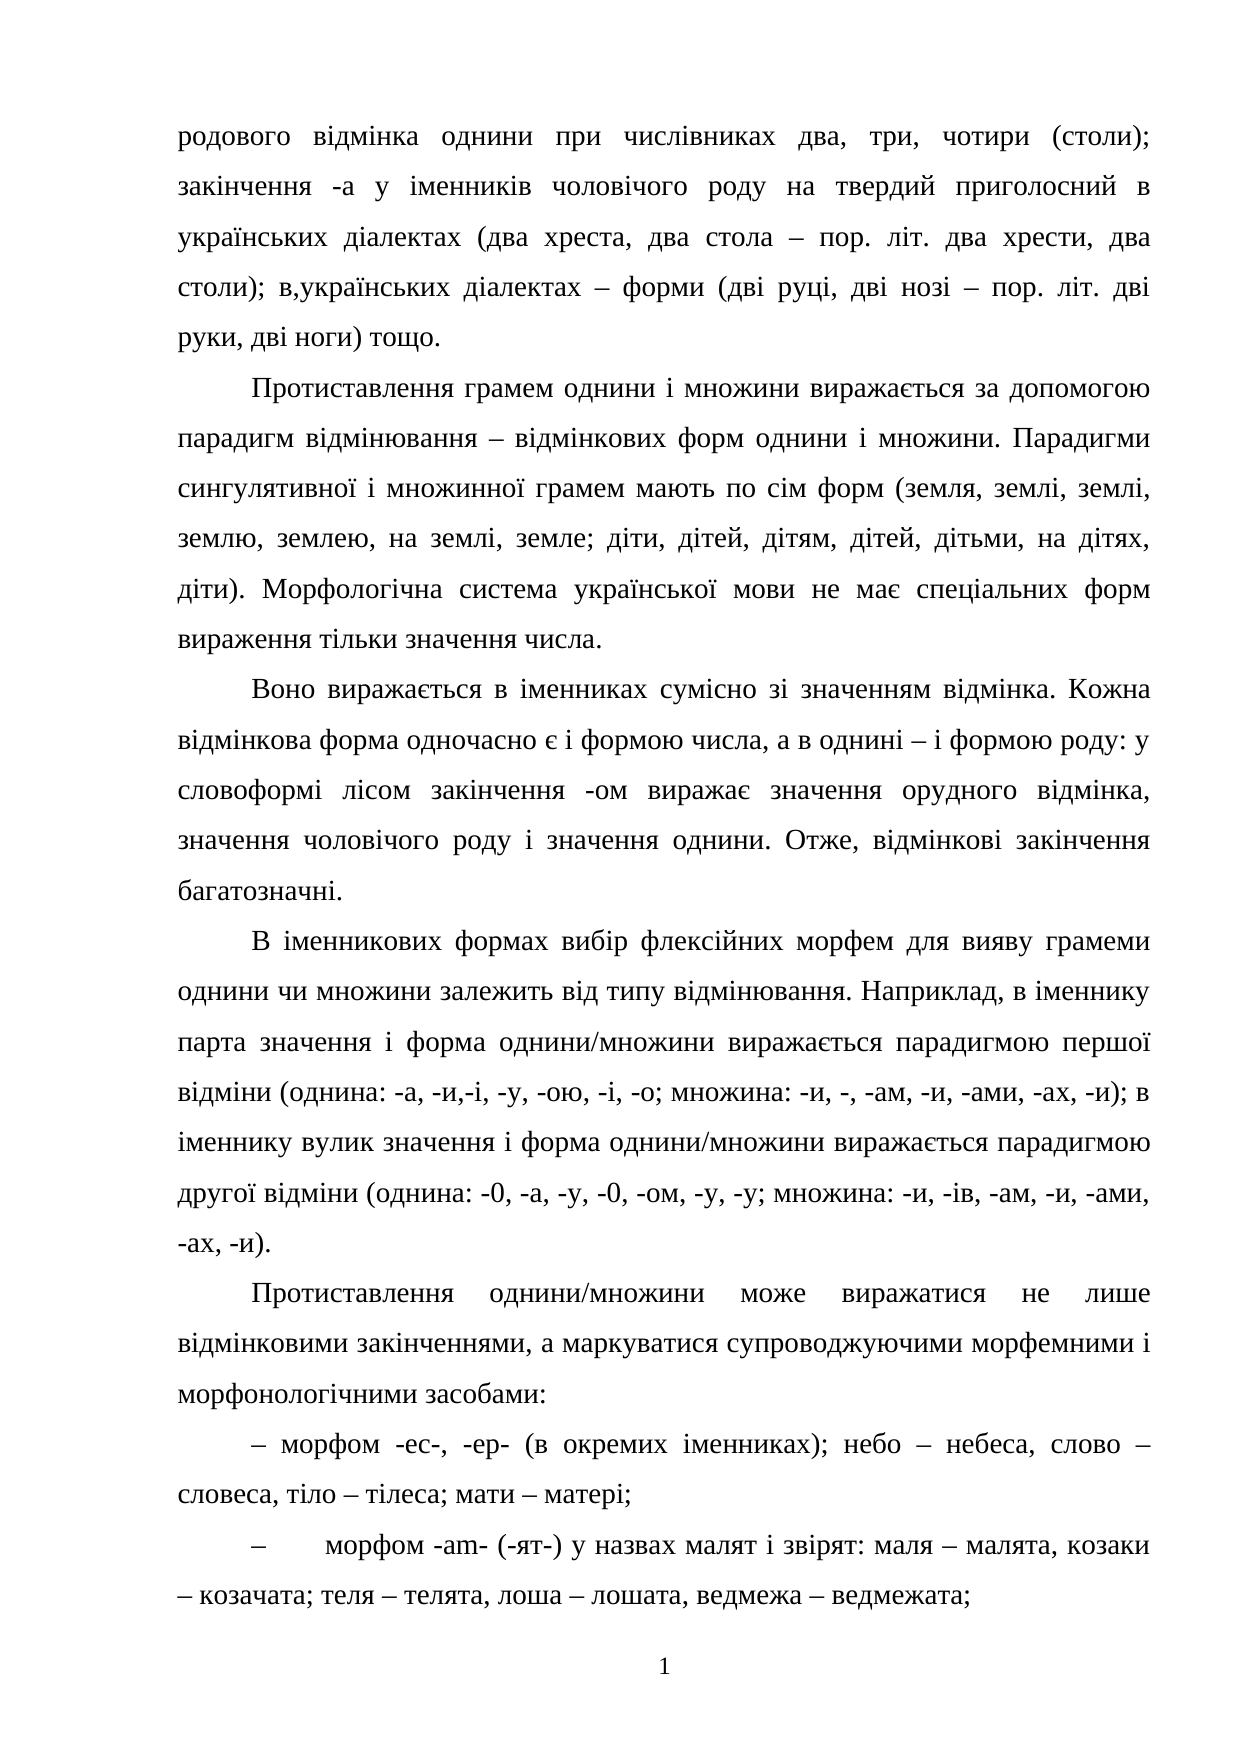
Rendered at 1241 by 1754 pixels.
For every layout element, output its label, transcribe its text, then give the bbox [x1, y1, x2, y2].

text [177, 118, 1152, 353]
text – морфом -ес-, -ер- (в окремих іменниках); небо – небеса, слово – словеса, тіло – тілеса; мати – матері; [177, 1426, 1152, 1510]
text Протиставлення грамем однини і множини виражається за допомогою парадигм відмінювання – відмінкових форм однини і множини. Парадигми сингулятивної і множинної грамем мають по сім форм (земля, землі, землі, землю, землею, на землі, земле; діти, дітей, дітям, дітей, дітьми, на дітях, діти). Морфологічна система української мови не має спеціальних форм вираження тільки значення числа. [177, 370, 1152, 655]
text В іменникових формах вибір флексійних морфем для вияву грамеми однини чи множини залежить від типу відмінювання. Наприклад, в іменнику парта значення і форма однини/множини виражається парадигмою першої відміни (однина: -а, -и,-і, -у, -ою, -і, -о; множина: -и, -, -ам, -и, -ами, -ах, -и); в іменнику вулик значення і форма однини/множини виражається парадигмою другої відміни (однина: -0, -а, -у, -0, -ом, -у, -у; множина: -и, -ів, -ам, -и, -ами, -ах, -и). [177, 923, 1152, 1258]
text – морфом -am- (-ят-) у назвах малят і звірят: маля – малята, козаки – козачата; теля – телята, лоша – лошата, ведмежа – ведмежата; [177, 1527, 1152, 1611]
text Протиставлення однини/множини може виражатися не лише відмінковими закінченнями, а маркуватися супроводжуючими морфемними і морфонологічними засобами: [177, 1275, 1152, 1409]
text Воно виражається в іменниках сумісно зі значенням відмінка. Кожна відмінкова форма одночасно є і формою числа, а в однині – і формою роду: у словоформі лісом закінчення -ом виражає значення орудного відмінка, значення чоловічого роду і значення однини. Отже, відмінкові закінчення багатозначні. [177, 672, 1152, 906]
